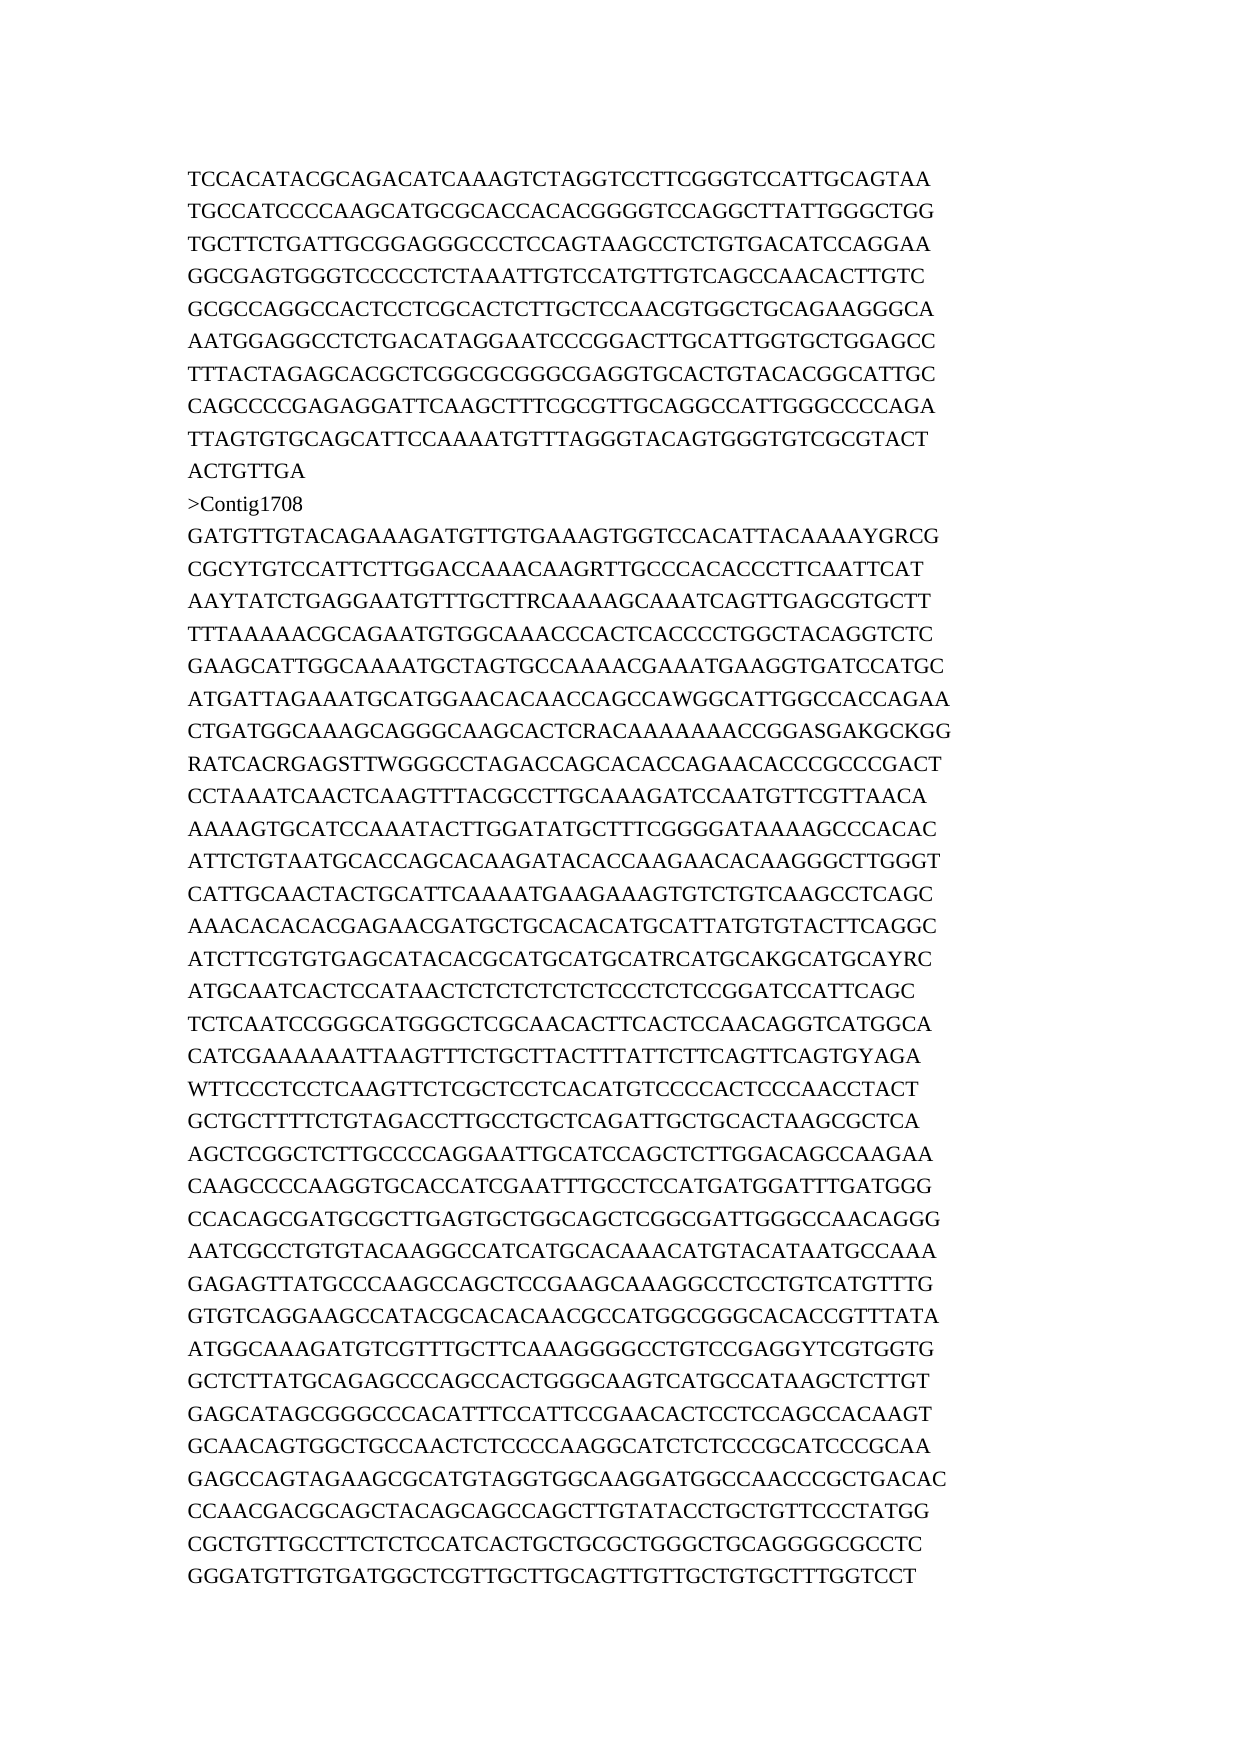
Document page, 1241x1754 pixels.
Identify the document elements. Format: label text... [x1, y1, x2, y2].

text TTAGTGTGCAGCATTCCAAAATGTTTAGGGTACAGTGGGTGTCGCGTACT [187, 422, 1053, 454]
text TCTCAATCCGGGCATGGGCTCGCAACACTTCACTCCAACAGGTCATGGCA [187, 1007, 1053, 1039]
text GTGTCAGGAAGCCATACGCACACAACGCCATGGCGGGCACACCGTTTATA [187, 1299, 1053, 1332]
text WTTCCCTCCTCAAGTTCTCGCTCCTCACATGTCCCCACTCCCAACCTACT [187, 1072, 1053, 1104]
text AATCGCCTGTGTACAAGGCCATCATGCACAAACATGTACATAATGCCAAA [187, 1234, 1053, 1267]
text CTGATGGCAAAGCAGGGCAAGCACTCRACAAAAAAACCGGASGAKGCKGG [187, 714, 1053, 747]
text CCAACGACGCAGCTACAGCAGCCAGCTTGTATACCTGCTGTTCCCTATGG [187, 1494, 1053, 1527]
text GAGCATAGCGGGCCCACATTTCCATTCCGAACACTCCTCCAGCCACAAGT [187, 1397, 1053, 1429]
text CCTAAATCAACTCAAGTTTACGCCTTGCAAAGATCCAATGTTCGTTAACA [187, 779, 1053, 812]
text AATGGAGGCCTCTGACATAGGAATCCCGGACTTGCATTGGTGCTGGAGCC [187, 324, 1053, 357]
text ATGATTAGAAATGCATGGAACACAACCAGCCAWGGCATTGGCCACCAGAA [187, 682, 1053, 714]
text AAYTATCTGAGGAATGTTTGCTTRCAAAAGCAAATCAGTTGAGCGTGCTT [187, 584, 1053, 617]
text CATTGCAACTACTGCATTCAAAATGAAGAAAGTGTCTGTCAAGCCTCAGC [187, 877, 1053, 909]
text GCTCTTATGCAGAGCCCAGCCACTGGGCAAGTCATGCCATAAGCTCTTGT [187, 1364, 1053, 1397]
text GCTGCTTTTCTGTAGACCTTGCCTGCTCAGATTGCTGCACTAAGCGCTCA [187, 1104, 1053, 1137]
text GATGTTGTACAGAAAGATGTTGTGAAAGTGGTCCACATTACAAAAYGRCG [187, 519, 1053, 552]
text ATGGCAAAGATGTCGTTTGCTTCAAAGGGGCCTGTCCGAGGYTCGTGGTG [187, 1332, 1053, 1364]
text ATTCTGTAATGCACCAGCACAAGATACACCAAGAACACAAGGGCTTGGGT [187, 844, 1053, 877]
text CGCTGTTGCCTTCTCTCCATCACTGCTGCGCTGGGCTGCAGGGGCGCCTC [187, 1527, 1053, 1559]
text TTTAAAAACGCAGAATGTGGCAAACCCACTCACCCCTGGCTACAGGTCTC [187, 617, 1053, 649]
text CATCGAAAAAATTAAGTTTCTGCTTACTTTATTCTTCAGTTCAGTGYAGA [187, 1039, 1053, 1072]
text GCGCCAGGCCACTCCTCGCACTCTTGCTCCAACGTGGCTGCAGAAGGGCA [187, 292, 1053, 324]
text CAAGCCCCAAGGTGCACCATCGAATTTGCCTCCATGATGGATTTGATGGG [187, 1169, 1053, 1202]
text >Contig1708 [187, 487, 1053, 519]
text CCACAGCGATGCGCTTGAGTGCTGGCAGCTCGGCGATTGGGCCAACAGGG [187, 1202, 1053, 1234]
text GAGCCAGTAGAAGCGCATGTAGGTGGCAAGGATGGCCAACCCGCTGACAC [187, 1462, 1053, 1494]
text CAGCCCCGAGAGGATTCAAGCTTTCGCGTTGCAGGCCATTGGGCCCCAGA [187, 389, 1053, 422]
text ATGCAATCACTCCATAACTCTCTCTCTCTCCCTCTCCGGATCCATTCAGC [187, 974, 1053, 1007]
text TTTACTAGAGCACGCTCGGCGCGGGCGAGGTGCACTGTACACGGCATTGC [187, 357, 1053, 389]
text TGCTTCTGATTGCGGAGGGCCCTCCAGTAAGCCTCTGTGACATCCAGGAA [187, 227, 1053, 259]
text GCAACAGTGGCTGCCAACTCTCCCCAAGGCATCTCTCCCGCATCCCGCAA [187, 1429, 1053, 1462]
text AGCTCGGCTCTTGCCCCAGGAATTGCATCCAGCTCTTGGACAGCCAAGAA [187, 1137, 1053, 1169]
text TGCCATCCCCAAGCATGCGCACCACACGGGGTCCAGGCTTATTGGGCTGG [187, 194, 1053, 227]
text GGGATGTTGTGATGGCTCGTTGCTTGCAGTTGTTGCTGTGCTTTGGTCCT [187, 1559, 1053, 1592]
text ACTGTTGA [187, 454, 1053, 487]
text AAACACACACGAGAACGATGCTGCACACATGCATTATGTGTACTTCAGGC [187, 909, 1053, 942]
text ATCTTCGTGTGAGCATACACGCATGCATGCATRCATGCAKGCATGCAYRC [187, 942, 1053, 974]
text GAGAGTTATGCCCAAGCCAGCTCCGAAGCAAAGGCCTCCTGTCATGTTTG [187, 1267, 1053, 1299]
text GGCGAGTGGGTCCCCCTCTAAATTGTCCATGTTGTCAGCCAACACTTGTC [187, 259, 1053, 292]
text RATCACRGAGSTTWGGGCCTAGACCAGCACACCAGAACACCCGCCCGACT [187, 747, 1053, 779]
text GAAGCATTGGCAAAATGCTAGTGCCAAAACGAAATGAAGGTGATCCATGC [187, 649, 1053, 682]
text CGCYTGTCCATTCTTGGACCAAACAAGRTTGCCCACACCCTTCAATTCAT [187, 552, 1053, 584]
text AAAAGTGCATCCAAATACTTGGATATGCTTTCGGGGATAAAAGCCCACAC [187, 812, 1053, 844]
text TCCACATACGCAGACATCAAAGTCTAGGTCCTTCGGGTCCATTGCAGTAA [187, 162, 1053, 194]
